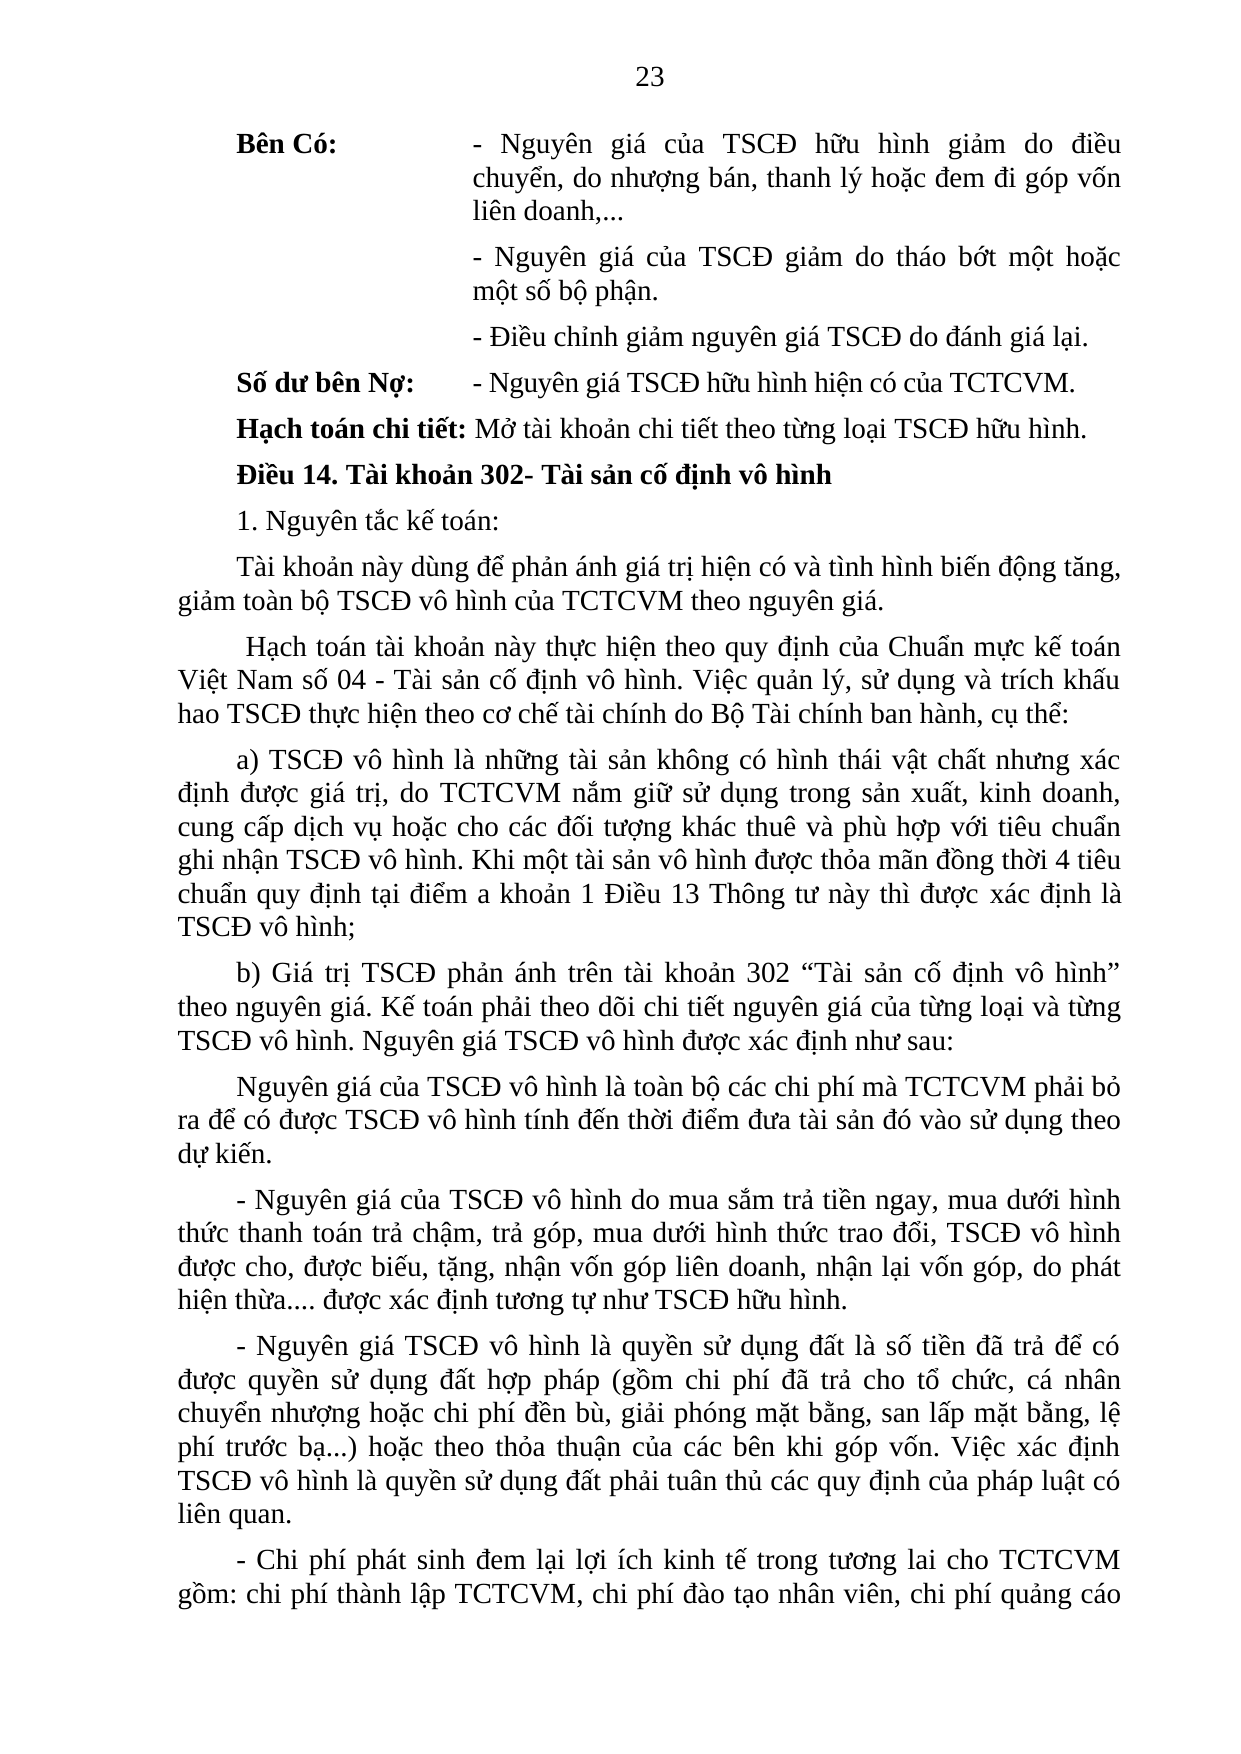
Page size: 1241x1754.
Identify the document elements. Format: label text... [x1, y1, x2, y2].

text Bên Có: - Nguyên giá của TSCĐ hữu hình giảm do điều chuyển, do nhượng bán, thanh lý hoặc đem đi góp vốn liên doanh,... [236, 126, 1122, 227]
subtitle Điều 14. Tài khoản 302- Tài sản cố định vô hình [177, 457, 1122, 491]
text Nguyên giá của TSCĐ vô hình là toàn bộ các chi phí mà TCTCVM phải bỏ ra để có được TSCĐ vô hình tính đến thời điểm đưa tài sản đó vào sử dụng theo dự kiến. [177, 1069, 1122, 1169]
text - Nguyên giá của TSCĐ giảm do tháo bớt một hoặc một số bộ phận. [236, 239, 1122, 306]
text Hạch toán tài khoản này thực hiện theo quy định của Chuẩn mực kế toán Việt Nam số 04 - Tài sản cố định vô hình. Việc quản lý, sử dụng và trích khấu hao TSCĐ thực hiện theo cơ chế tài chính do Bộ Tài chính ban hành, cụ thể: [177, 629, 1122, 729]
text a) TSCĐ vô hình là những tài sản không có hình thái vật chất nhưng xác định được giá trị, do TCTCVM nắm giữ sử dụng trong sản xuất, kinh doanh, cung cấp dịch vụ hoặc cho các đối tượng khác thuê và phù hợp với tiêu chuẩn ghi nhận TSCĐ vô hình. Khi một tài sản vô hình được thỏa mãn đồng thời 4 tiêu chuẩn quy định tại điểm a khoản 1 Điều 13 Thông tư này thì được xác định là TSCĐ vô hình; [177, 742, 1122, 943]
text b) Giá trị TSCĐ phản ánh trên tài khoản 302 “Tài sản cố định vô hình” theo nguyên giá. Kế toán phải theo dõi chi tiết nguyên giá của từng loại và từng TSCĐ vô hình. Nguyên giá TSCĐ vô hình được xác định như sau: [177, 956, 1122, 1056]
text 1. Nguyên tắc kế toán: [177, 503, 1122, 537]
text Hạch toán chi tiết: Mở tài khoản chi tiết theo từng loại TSCĐ hữu hình. [177, 411, 1122, 444]
text - Nguyên giá TSCĐ vô hình là quyền sử dụng đất là số tiền đã trả để có được quyền sử dụng đất hợp pháp (gồm chi phí đã trả cho tổ chức, cá nhân chuyển nhượng hoặc chi phí đền bù, giải phóng mặt bằng, san lấp mặt bằng, lệ phí trước bạ...) hoặc theo thỏa thuận của các bên khi góp vốn. Việc xác định TSCĐ vô hình là quyền sử dụng đất phải tuân thủ các quy định của pháp luật có liên quan. [177, 1328, 1122, 1530]
text - Nguyên giá của TSCĐ vô hình do mua sắm trả tiền ngay, mua dưới hình thức thanh toán trả chậm, trả góp, mua dưới hình thức trao đổi, TSCĐ vô hình được cho, được biếu, tặng, nhận vốn góp liên doanh, nhận lại vốn góp, do phát hiện thừa.... được xác định tương tự như TSCĐ hữu hình. [177, 1182, 1122, 1316]
text Tài khoản này dùng để phản ánh giá trị hiện có và tình hình biến động tăng, giảm toàn bộ TSCĐ vô hình của TCTCVM theo nguyên giá. [177, 549, 1122, 616]
text Số dư bên Nợ: - Nguyên giá TSCĐ hữu hình hiện có của TCTCVM. [177, 365, 1122, 398]
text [177, 1542, 1122, 1609]
text - Điều chỉnh giảm nguyên giá TSCĐ do đánh giá lại. [177, 319, 1122, 352]
